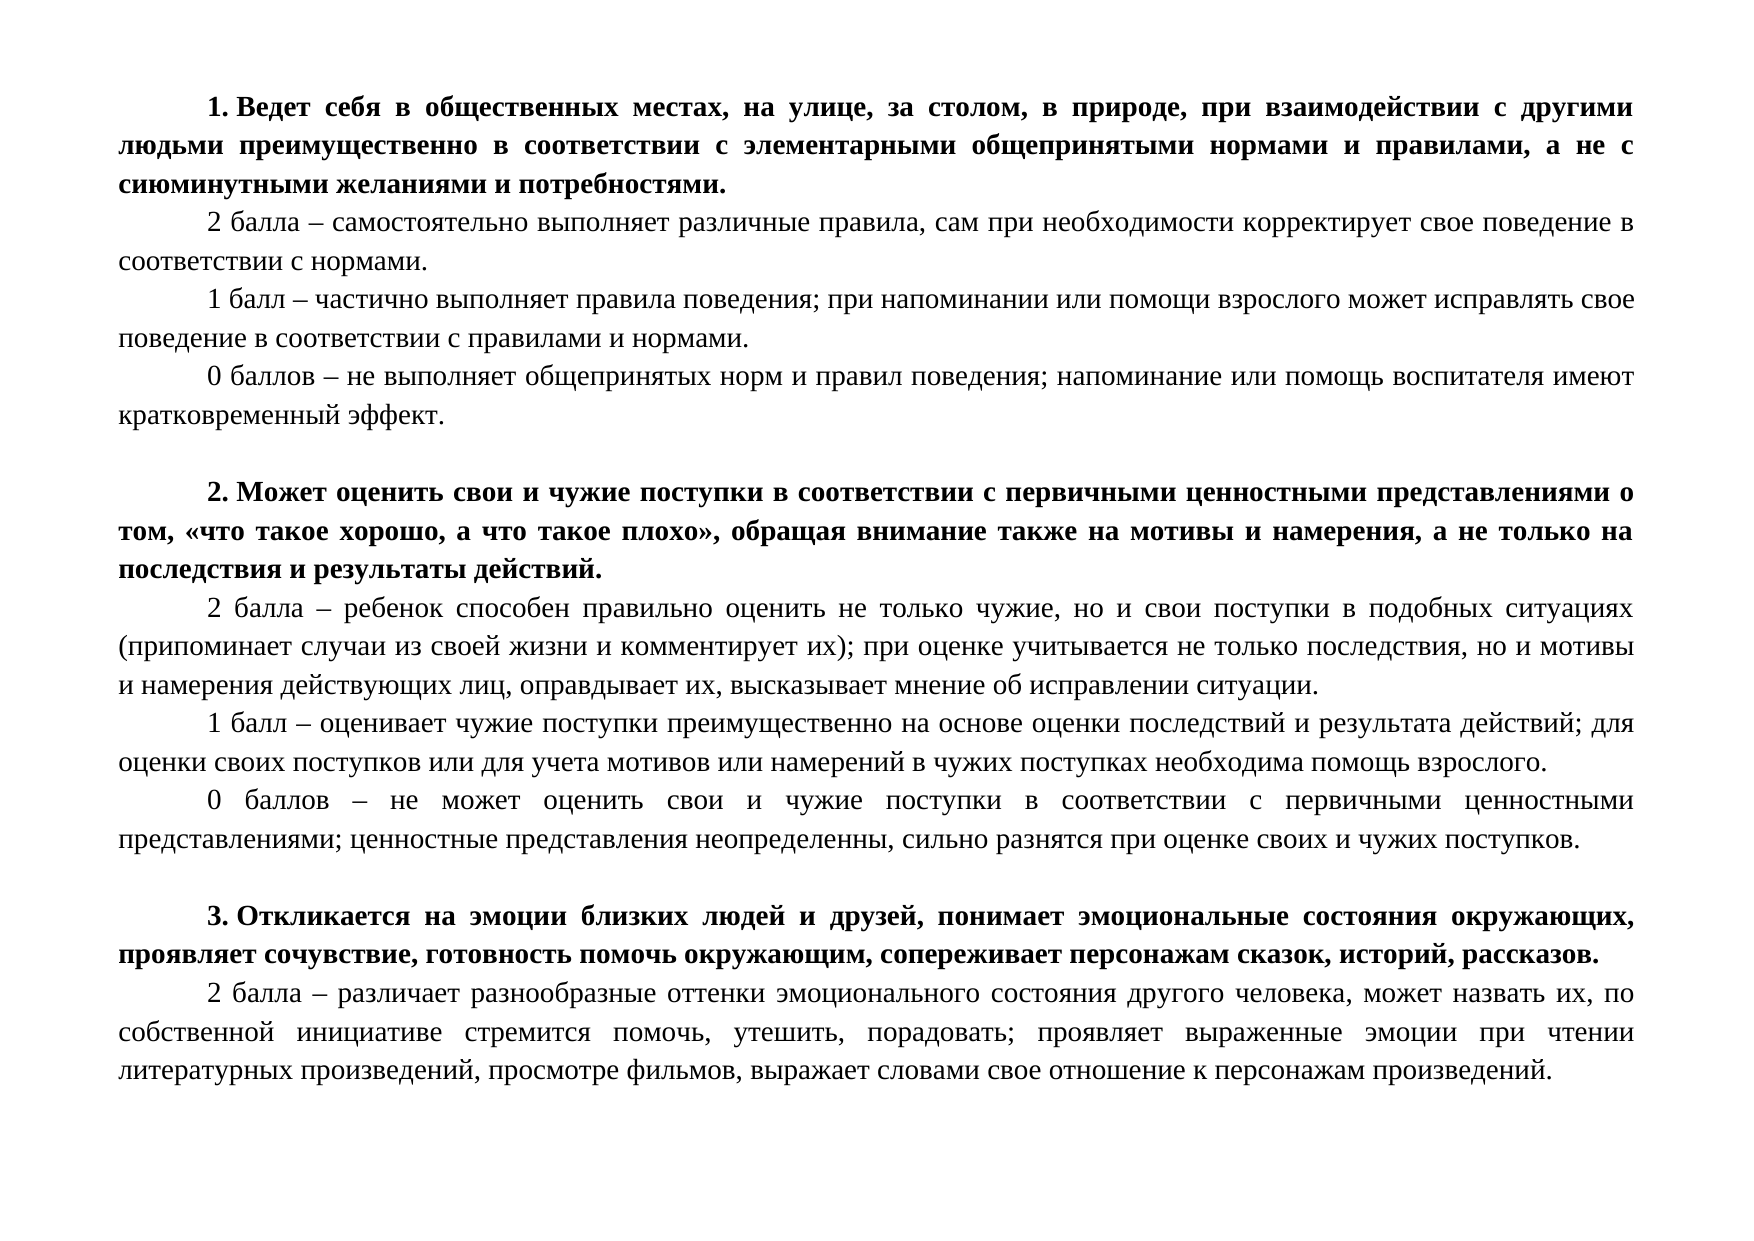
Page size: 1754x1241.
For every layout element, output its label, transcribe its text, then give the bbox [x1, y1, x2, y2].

text 0 баллов – не выполняет общепринятых норм и правил поведения; напоминание или помощь воспитателя имеют кратковременный эффект. [118, 358, 1636, 431]
text 0 баллов – не может оценить свои и чужие поступки в соответствии с первичными ценностными представлениями; ценностные представления неопределенны, сильно разнятся при оценке своих и чужих поступков. [118, 782, 1636, 854]
list Ведет себя в общественных местах, на улице, за столом, в природе, при взаимодействии с другими людьми преимущественно в соответствии с элементарными общепринятыми нормами и правилами, а не с сиюминутными желаниями и потребностями. [118, 89, 1636, 199]
list Может оценить свои и чужие поступки в соответствии с первичными ценностными представлениями о том, «что такое хорошо, а что такое плохо», обращая внимание также на мотивы и намерения, а не только на последствия и результаты действий. [118, 474, 1636, 585]
text 2 балла – ребенок способен правильно оценить не только чужие, но и свои поступки в подобных ситуациях (припоминает случаи из своей жизни и комментирует их); при оценке учитывается не только последствия, но и мотивы и намерения действующих лиц, оправдывает их, высказывает мнение об исправлении ситуации. [118, 590, 1636, 700]
text 2 балла – различает разнообразные оттенки эмоционального состояния другого человека, может назвать их, по собственной инициативе стремится помочь, утешить, порадовать; проявляет выраженные эмоции при чтении литературных произведений, просмотре фильмов, выражает словами свое отношение к персонажам произведений. [118, 975, 1636, 1086]
text 1 балл – оценивает чужие поступки преимущественно на основе оценки последствий и результата действий; для оценки своих поступков или для учета мотивов или намерений в чужих поступках необходима помощь взрослого. [118, 705, 1636, 777]
text 1 балл – частично выполняет правила поведения; при напоминании или помощи взрослого может исправлять свое поведение в соответствии с правилами и нормами. [118, 281, 1636, 353]
text 2 балла – самостоятельно выполняет различные правила, сам при необходимости корректирует свое поведение в соответствии с нормами. [118, 204, 1636, 276]
list Откликается на эмоции близких людей и друзей, понимает эмоциональные состояния окружающих, проявляет сочувствие, готовность помочь окружающим, сопереживает персонажам сказок, историй, рассказов. [118, 898, 1636, 970]
